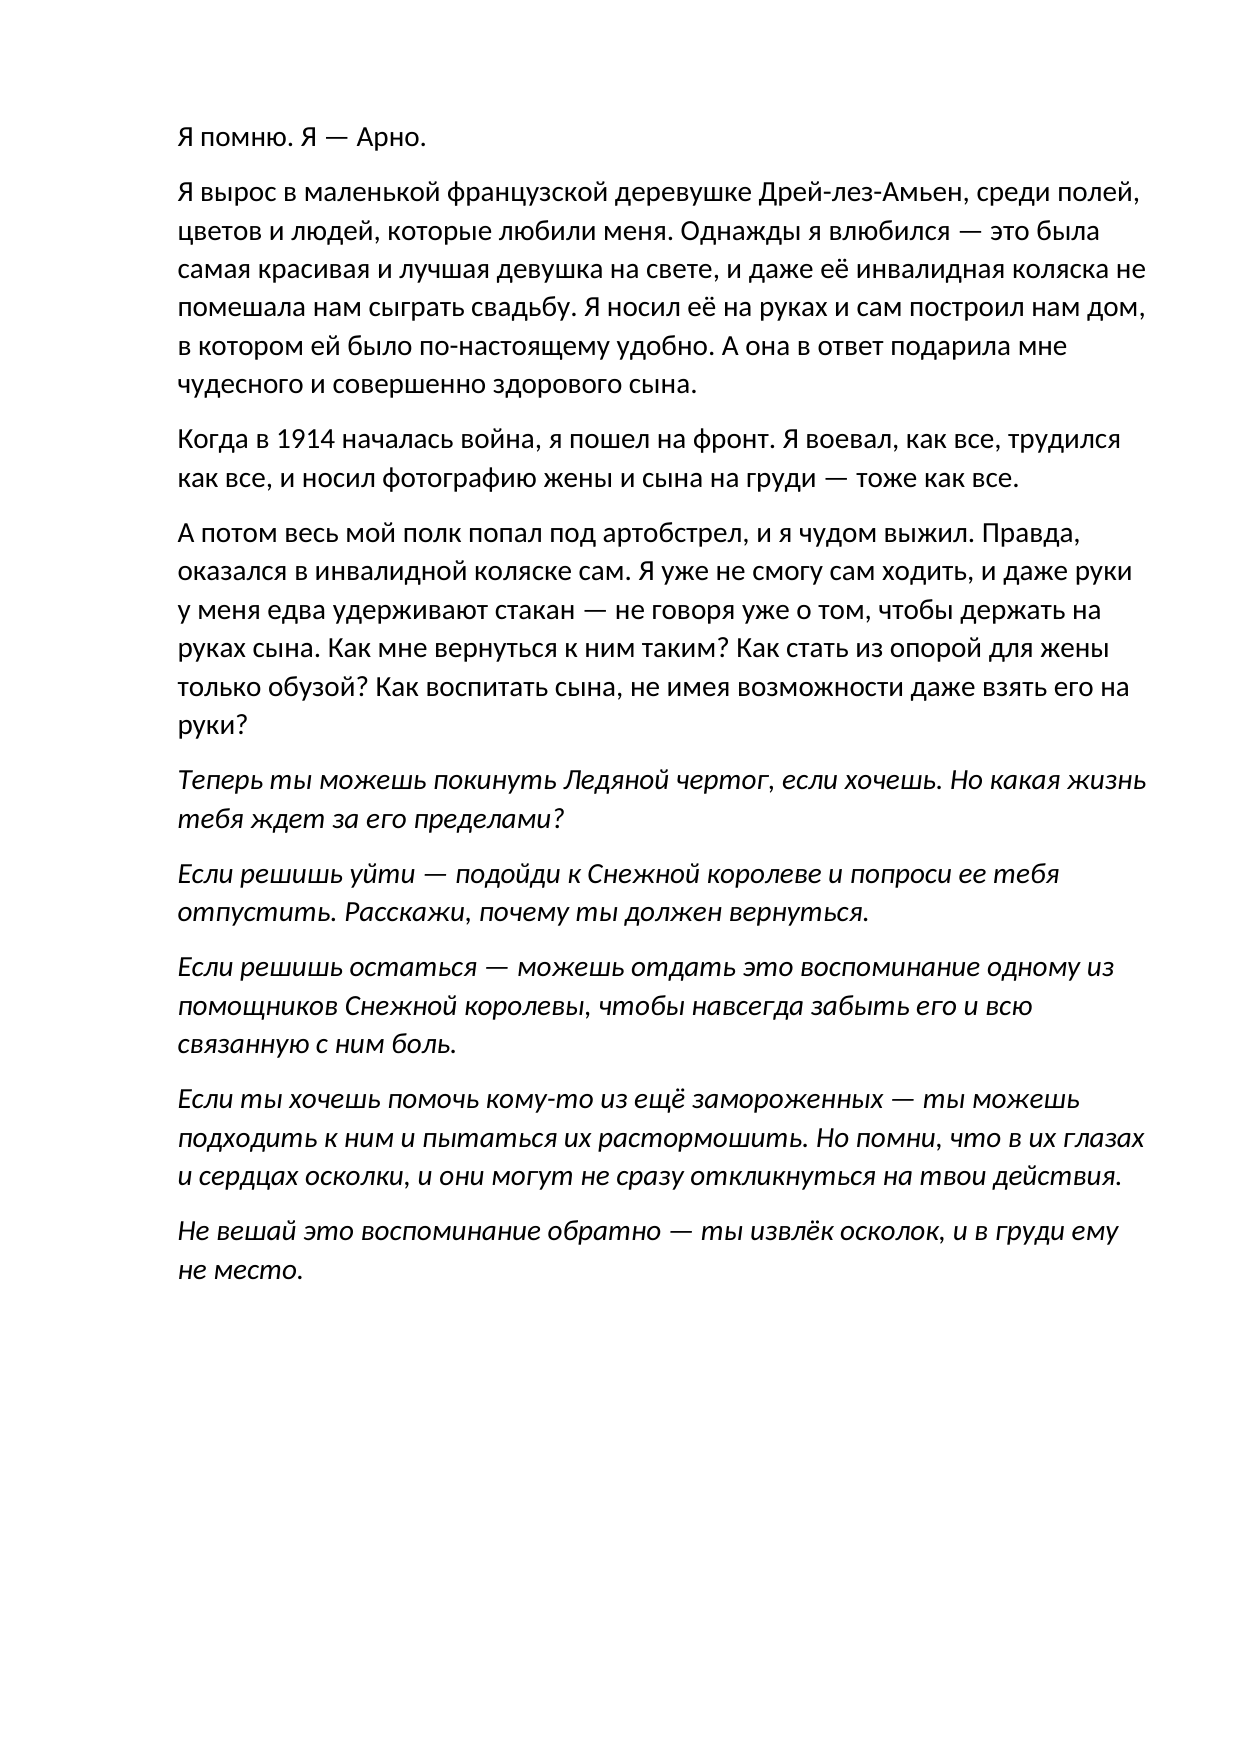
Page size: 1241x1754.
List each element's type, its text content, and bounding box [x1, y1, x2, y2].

text Я вырос в маленькой французской деревушке Дрей-лез-Амьен, среди полей, цветов и людей, которые любили меня. Однажды я влюбился — это была самая красивая и лучшая девушка на свете, и даже её инвалидная коляска не помешала нам сыграть свадьбу. Я носил её на руках и сам построил нам дом, в котором ей было по-настоящему удобно. А она в ответ подарила мне чудесного и совершенно здорового сына. [177, 173, 1152, 401]
text А потом весь мой полк попал под артобстрел, и я чудом выжил. Правда, оказался в инвалидной коляске сам. Я уже не смогу сам ходить, и даже руки у меня едва удерживают стакан — не говоря уже о том, чтобы держать на руках сына. Как мне вернуться к ним таким? Как стать из опорой для жены только обузой? Как воспитать сына, не имея возможности даже взять его на руки? [177, 514, 1152, 742]
text Если решишь остаться — можешь отдать это воспоминание одному из помощников Снежной королевы, чтобы навсегда забыть его и всю связанную с ним боль. [177, 948, 1152, 1061]
text Если ты хочешь помочь кому-то из ещё замороженных — ты можешь подходить к ним и пытаться их растормошить. Но помни, что в их глазах и сердцах осколки, и они могут не сразу откликнуться на твои действия. [177, 1080, 1152, 1193]
text Когда в 1914 началась война, я пошел на фронт. Я воевал, как все, трудился как все, и носил фотографию жены и сына на груди — тоже как все. [177, 421, 1152, 494]
text Не вешай это воспоминание обратно — ты извлёк осколок, и в груди ему не место. [177, 1212, 1152, 1286]
text Теперь ты можешь покинуть Ледяной чертог, если хочешь. Но какая жизнь тебя ждет за его пределами? [177, 761, 1152, 835]
text Я помню. Я — Арно. [177, 118, 1152, 154]
text Если решишь уйти — подойди к Снежной королеве и попроси ее тебя отпустить. Расскажи, почему ты должен вернуться. [177, 855, 1152, 929]
